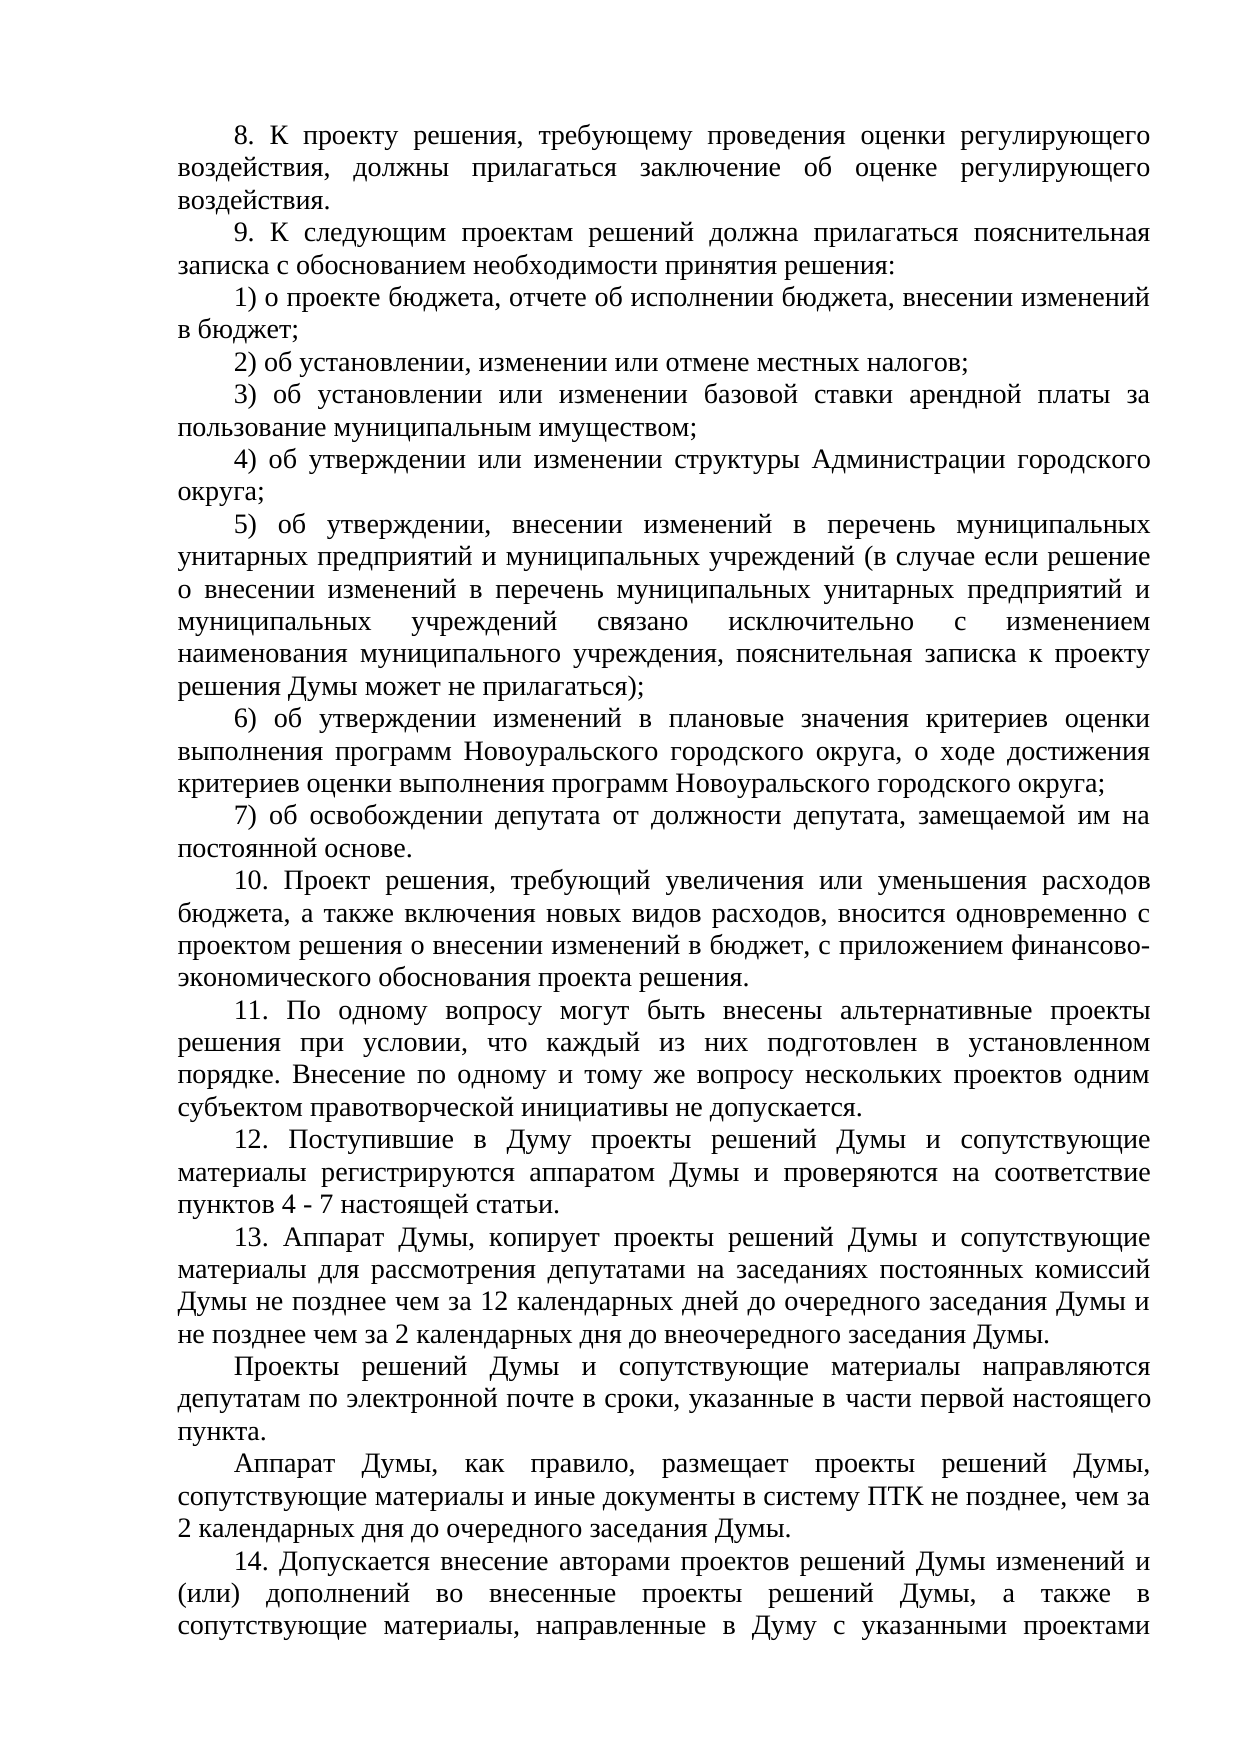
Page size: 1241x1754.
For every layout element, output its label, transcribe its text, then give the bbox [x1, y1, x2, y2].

text Проекты решений Думы и сопутствующие материалы направляются депутатам по электронной почте в сроки, указанные в части первой настоящего пункта. [177, 1349, 1152, 1446]
text 7) об освобождении депутата от должности депутата, замещаемой им на постоянной основе. [177, 798, 1152, 863]
text 13. Аппарат Думы, копирует проекты решений Думы и сопутствующие материалы для рассмотрения депутатами на заседаниях постоянных комиссий Думы не позднее чем за 12 календарных дней до очередного заседания Думы и не позднее чем за 2 календарных дня до внеочередного заседания Думы. [177, 1219, 1152, 1349]
text 12. Поступившие в Думу проекты решений Думы и сопутствующие материалы регистрируются аппаратом Думы и проверяются на соответствие пунктов 4 - 7 настоящей статьи. [177, 1122, 1152, 1219]
text 9. К следующим проектам решений должна прилагаться пояснительная записка с обоснованием необходимости принятия решения: [177, 215, 1152, 280]
text 1) о проекте бюджета, отчете об исполнении бюджета, внесении изменений в бюджет; [177, 280, 1152, 345]
text 2) об установлении, изменении или отмене местных налогов; [177, 345, 1152, 377]
text 3) об установлении или изменении базовой ставки арендной платы за пользование муниципальным имуществом; [177, 377, 1152, 442]
text 8. К проекту решения, требующему проведения оценки регулирующего воздействия, должны прилагаться заключение об оценке регулирующего воздействия. [177, 118, 1152, 215]
text 10. Проект решения, требующий увеличения или уменьшения расходов бюджета, а также включения новых видов расходов, вносится одновременно с проектом решения о внесении изменений в бюджет, с приложением финансово-экономического обоснования проекта решения. [177, 863, 1152, 993]
text 6) об утверждении изменений в плановые значения критериев оценки выполнения программ Новоуральского городского округа, о ходе достижения критериев оценки выполнения программ Новоуральского городского округа; [177, 701, 1152, 798]
text 5) об утверждении, внесении изменений в перечень муниципальных унитарных предприятий и муниципальных учреждений (в случае если решение о внесении изменений в перечень муниципальных унитарных предприятий и муниципальных учреждений связано исключительно с изменением наименования муниципального учреждения, пояснительная записка к проекту решения Думы может не прилагаться); [177, 507, 1152, 701]
text Аппарат Думы, как правило, размещает проекты решений Думы, сопутствующие материалы и иные документы в систему ПТК не позднее, чем за 2 календарных дня до очередного заседания Думы. [177, 1446, 1152, 1543]
text 11. По одному вопросу могут быть внесены альтернативные проекты решения при условии, что каждый из них подготовлен в установленном порядке. Внесение по одному и тому же вопросу нескольких проектов одним субъектом правотворческой инициативы не допускается. [177, 993, 1152, 1122]
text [177, 1543, 1152, 1641]
text 4) об утверждении или изменении структуры Администрации городского округа; [177, 442, 1152, 507]
